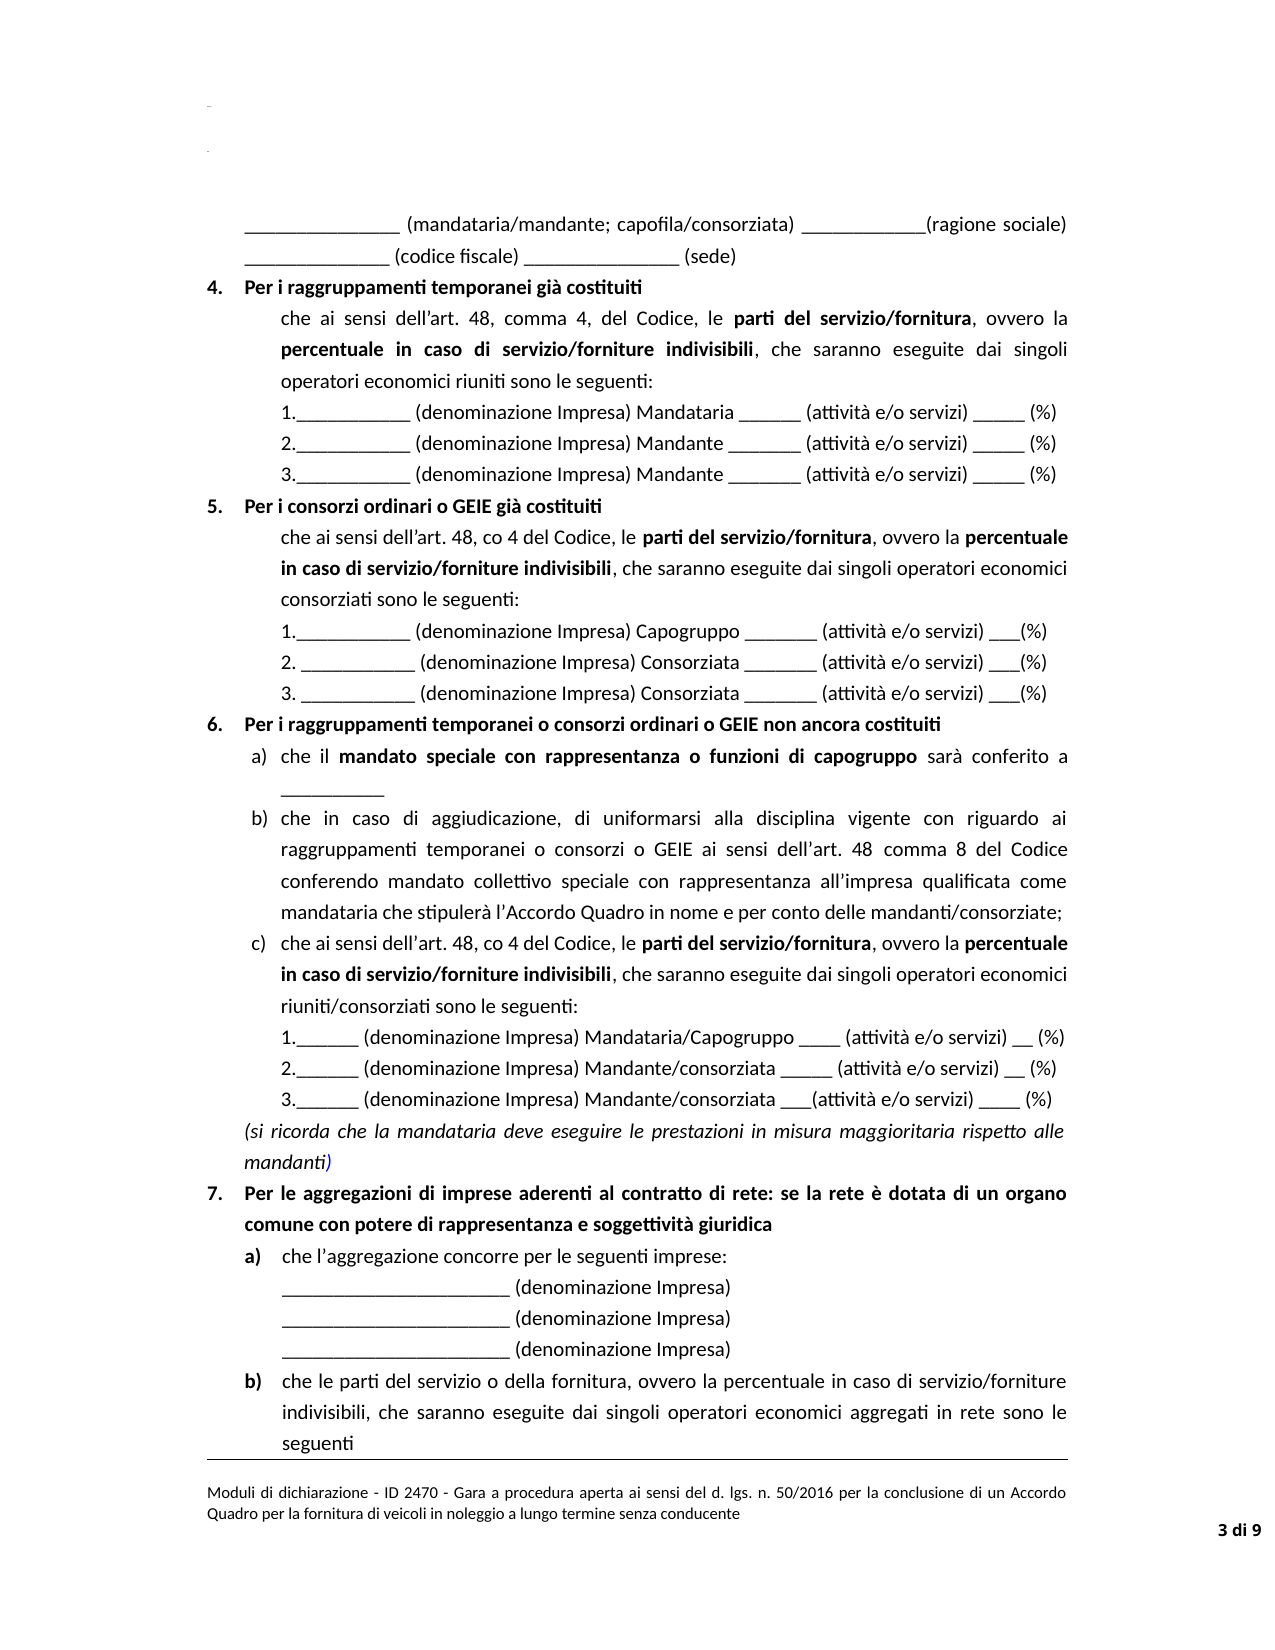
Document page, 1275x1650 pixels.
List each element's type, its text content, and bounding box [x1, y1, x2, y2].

list che l’aggregazione concorre per le seguenti imprese: [244, 1238, 1068, 1269]
text ______________________ (denominazione Impresa) [282, 1332, 1068, 1363]
list 2. ___________ (denominazione Impresa) Consorziata _______ (attività e/o servizi) ___(%) [281, 644, 1068, 676]
list 3.___________ (denominazione Impresa) Mandante _______ (attività e/o servizi) _____ (%) [281, 457, 1068, 488]
list che ai sensi dell’art. 48, co 4 del Codice, le parti del servizio/fornitura, ovvero la percentuale in caso di servizio/forniture indivisibili, che saranno eseguite dai singoli operatori economici riuniti/consorziati sono le seguenti: [251, 926, 1068, 1019]
text 3.______ (denominazione Impresa) Mandante/consorziata ___(attività e/o servizi) ____ (%) [281, 1082, 1068, 1113]
text 2.______ (denominazione Impresa) Mandante/consorziata _____ (attività e/o servizi) __ (%) [281, 1051, 1068, 1082]
text che ai sensi dell’art. 48, comma 4, del Codice, le parti del servizio/fornitura, ovvero la percentuale in caso di servizio/forniture indivisibili, che saranno eseguite dai singoli operatori economici riuniti sono le seguenti: [281, 301, 1068, 394]
text che ai sensi dell’art. 48, co 4 del Codice, le parti del servizio/fornitura, ovvero la percentuale in caso di servizio/forniture indivisibili, che saranno eseguite dai singoli operatori economici consorziati sono le seguenti: [281, 519, 1068, 613]
list che in caso di aggiudicazione, di uniformarsi alla disciplina vigente con riguardo ai raggruppamenti temporanei o consorzi o GEIE ai sensi dell’art. 48 comma 8 del Codice conferendo mandato collettivo speciale con rappresentanza all’impresa qualificata come mandataria che stipulerà l’Accordo Quadro in nome e per conto delle mandanti/consorziate; [251, 801, 1068, 926]
list 2.___________ (denominazione Impresa) Mandante _______ (attività e/o servizi) _____ (%) [281, 426, 1068, 457]
list Per i consorzi ordinari o GEIE già costituiti [207, 488, 1068, 519]
text (si ricorda che la mandataria deve eseguire le prestazioni in misura maggioritaria rispetto alle mandanti) [244, 1113, 1068, 1176]
list 1.___________ (denominazione Impresa) Mandataria ______ (attività e/o servizi) _____ (%) [281, 394, 1068, 426]
text ______________________ (denominazione Impresa) [282, 1269, 1068, 1301]
text ______________________ (denominazione Impresa) [282, 1301, 1068, 1332]
list Per i raggruppamenti temporanei già costituiti [207, 269, 1068, 301]
list Per le aggregazioni di imprese aderenti al contratto di rete: se la rete è dotata di un organo comune con potere di rappresentanza e soggettività giuridica [207, 1176, 1068, 1238]
list 3. ___________ (denominazione Impresa) Consorziata _______ (attività e/o servizi) ___(%) [281, 676, 1068, 707]
text _______________ (mandataria/mandante; capofila/consorziata) ____________(ragione sociale) ______________ (codice fiscale) _______________ (sede) [244, 207, 1068, 269]
list Per i raggruppamenti temporanei o consorzi ordinari o GEIE non ancora costituiti [207, 707, 1068, 738]
list che il mandato speciale con rappresentanza o funzioni di capogruppo sarà conferito a __________ [251, 738, 1068, 801]
text 1.______ (denominazione Impresa) Mandataria/Capogruppo ____ (attività e/o servizi) __ (%) [281, 1019, 1068, 1051]
list 1.___________ (denominazione Impresa) Capogruppo _______ (attività e/o servizi) ___(%) [281, 613, 1068, 644]
